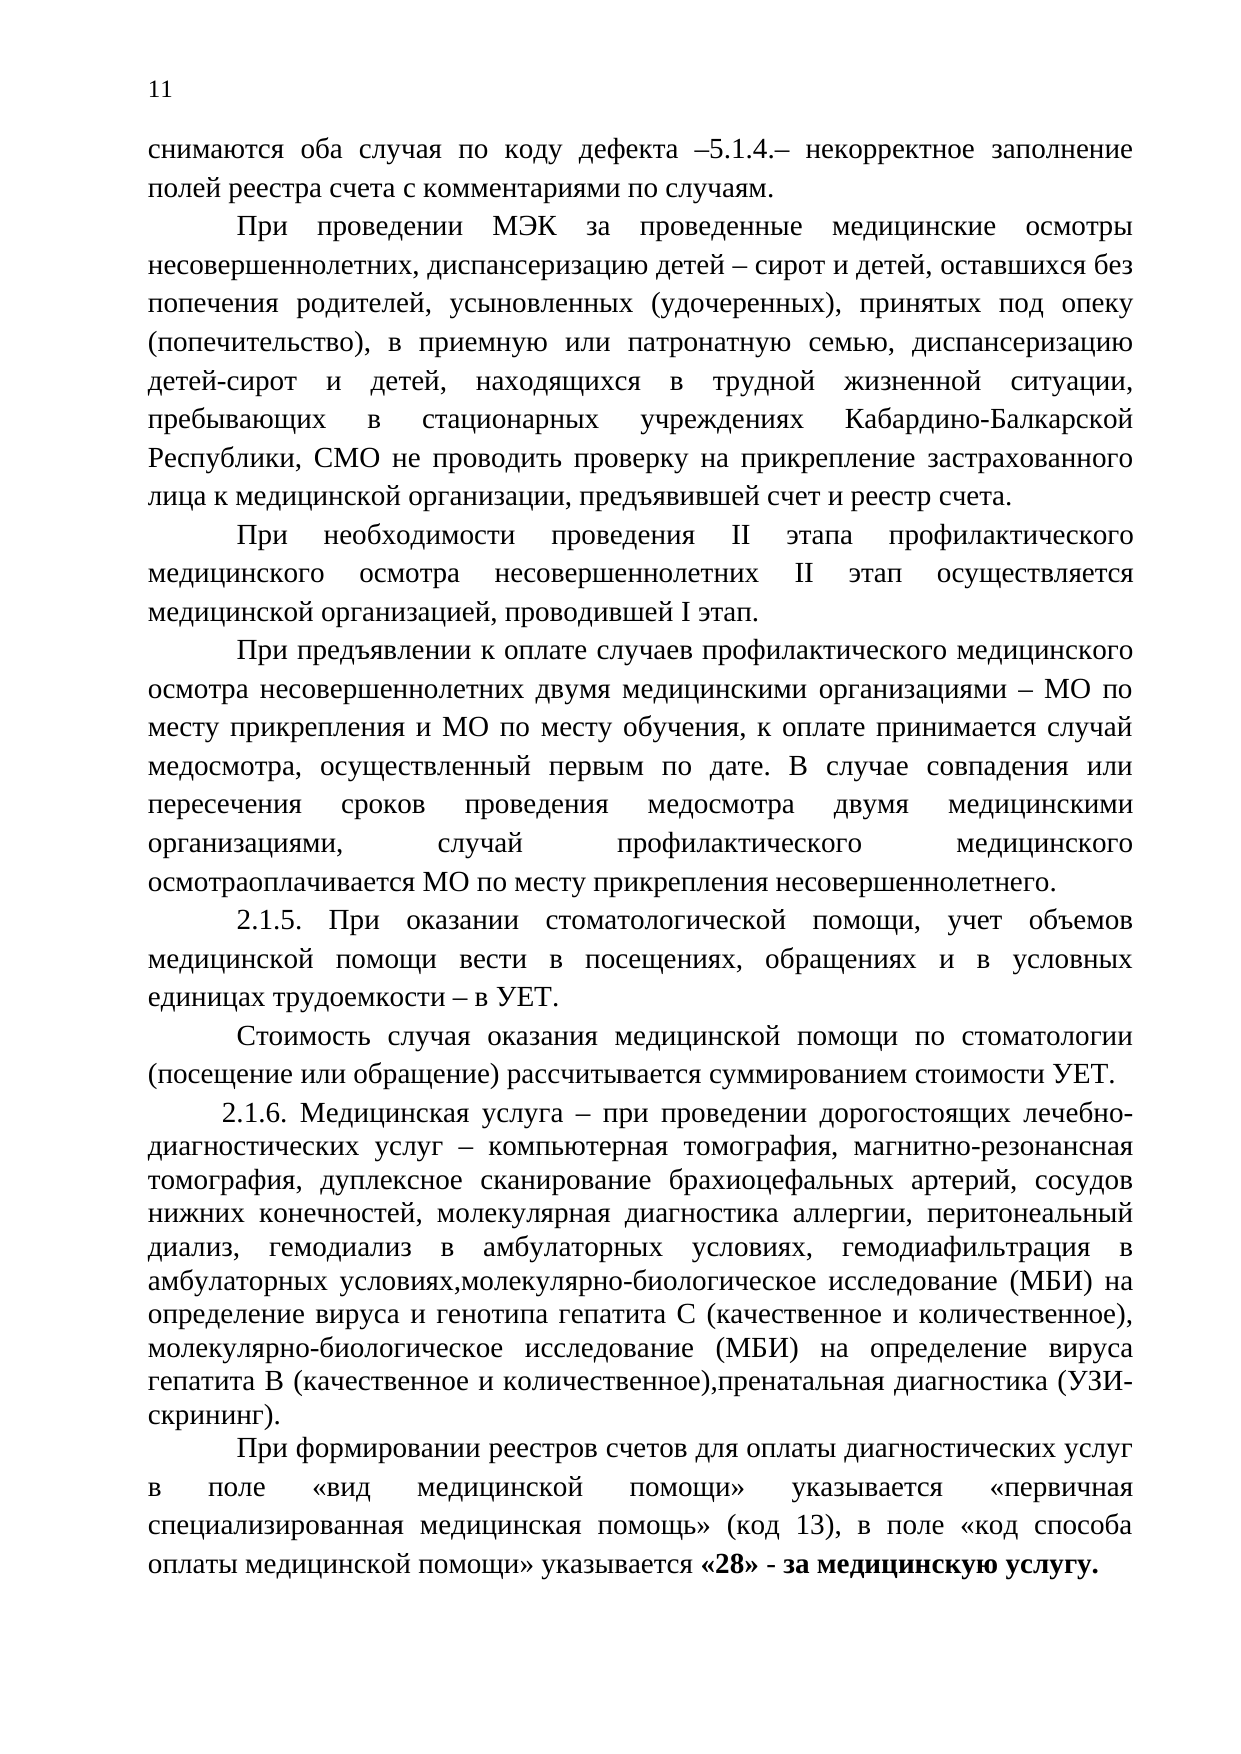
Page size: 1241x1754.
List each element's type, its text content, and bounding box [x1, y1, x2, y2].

text 2.1.6. Медицинская услуга – при проведении дорогостоящих лечебно-диагностических услуг – компьютерная томография, магнитно-резонансная томография, дуплексное сканирование брахиоцефальных артерий, сосудов нижних конечностей, молекулярная диагностика аллергии, перитонеальный диализ, гемодиализ в амбулаторных условиях, гемодиафильтрация в амбулаторных условиях,молекулярно-биологическое исследование (МБИ) на определение вируса и генотипа гепатита С (качественное и количественное), молекулярно-биологическое исследование (МБИ) на определение вируса гепатита В (качественное и количественное),пренатальная диагностика (УЗИ-скрининг). [148, 1095, 1134, 1430]
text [148, 131, 1134, 203]
list При формировании реестров счетов для оплаты диагностических услуг в поле «вид медицинской помощи» указывается «первичная специализированная медицинская помощь» (код 13), в поле «код способа оплаты медицинской помощи» указывается «28» - за медицинскую услугу. [148, 1430, 1134, 1579]
text При предъявлении к оплате случаев профилактического медицинского осмотра несовершеннолетних двумя медицинскими организациями – МО по месту прикрепления и МО по месту обучения, к оплате принимается случай медосмотра, осуществленный первым по дате. В случае совпадения или пересечения сроков проведения медосмотра двумя медицинскими организациями, случай профилактического медицинского осмотраоплачивается МО по месту прикрепления несовершеннолетнего. [148, 632, 1134, 897]
text При необходимости проведения II этапа профилактического медицинского осмотра несовершеннолетних II этап осуществляется медицинской организацией, проводившей I этап. [148, 517, 1134, 627]
text Стоимость случая оказания медицинской помощи по стоматологии (посещение или обращение) рассчитывается суммированием стоимости УЕТ. [148, 1018, 1134, 1090]
text При проведении МЭК за проведенные медицинские осмотры несовершеннолетних, диспансеризацию детей – сирот и детей, оставшихся без попечения родителей, усыновленных (удочеренных), принятых под опеку (попечительство), в приемную или патронатную семью, диспансеризацию детей-сирот и детей, находящихся в трудной жизненной ситуации, пребывающих в стационарных учреждениях Кабардино-Балкарской Республики, СМО не проводить проверку на прикрепление застрахованного лица к медицинской организации, предъявившей счет и реестр счета. [148, 208, 1134, 512]
text 2.1.5. При оказании стоматологической помощи, учет объемов медицинской помощи вести в посещениях, обращениях и в условных единицах трудоемкости – в УЕТ. [148, 902, 1134, 1013]
